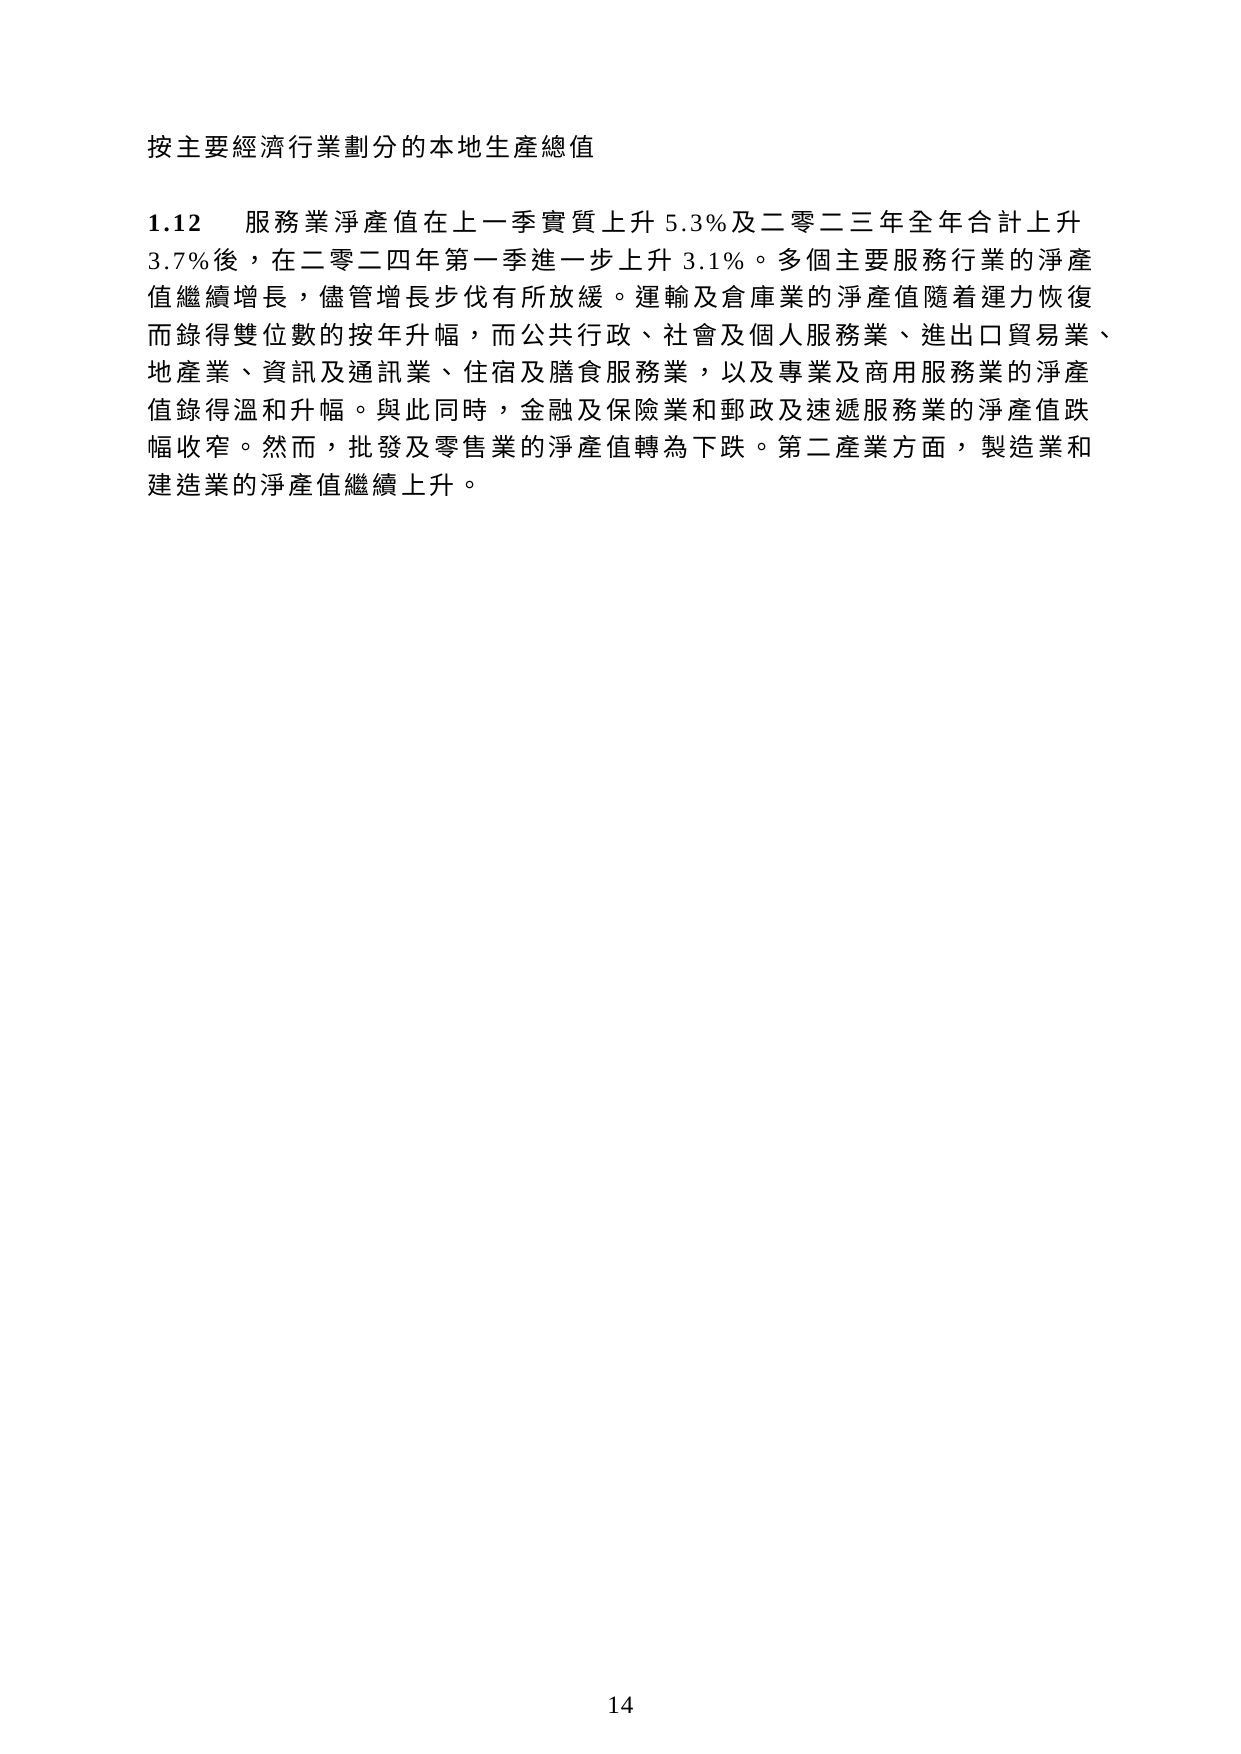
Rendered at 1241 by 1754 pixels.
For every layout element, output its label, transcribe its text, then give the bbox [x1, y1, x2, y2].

text 1.12 服務業淨產值在上一季實質上升5.3%及二零二三年全年合計上升 3.7%後，在二零二四年第一季進一步上升3.1%。多個主要服務行業的淨產值繼續增長，儘管增長步伐有所放緩。運輸及倉庫業的淨產值隨着運力恢復而錄得雙位數的按年升幅，而公共行政、社會及個人服務業、進出口貿易業、地產業、資訊及通訊業、住宿及膳食服務業，以及專業及商用服務業的淨產值錄得溫和升幅。與此同時，金融及保險業和郵政及速遞服務業的淨產值跌幅收窄。然而，批發及零售業的淨產值轉為下跌。第二產業方面，製造業和建造業的淨產值繼續上升。 [148, 202, 1092, 502]
text 按主要經濟行業劃分的本地生產總值 [148, 127, 1092, 164]
